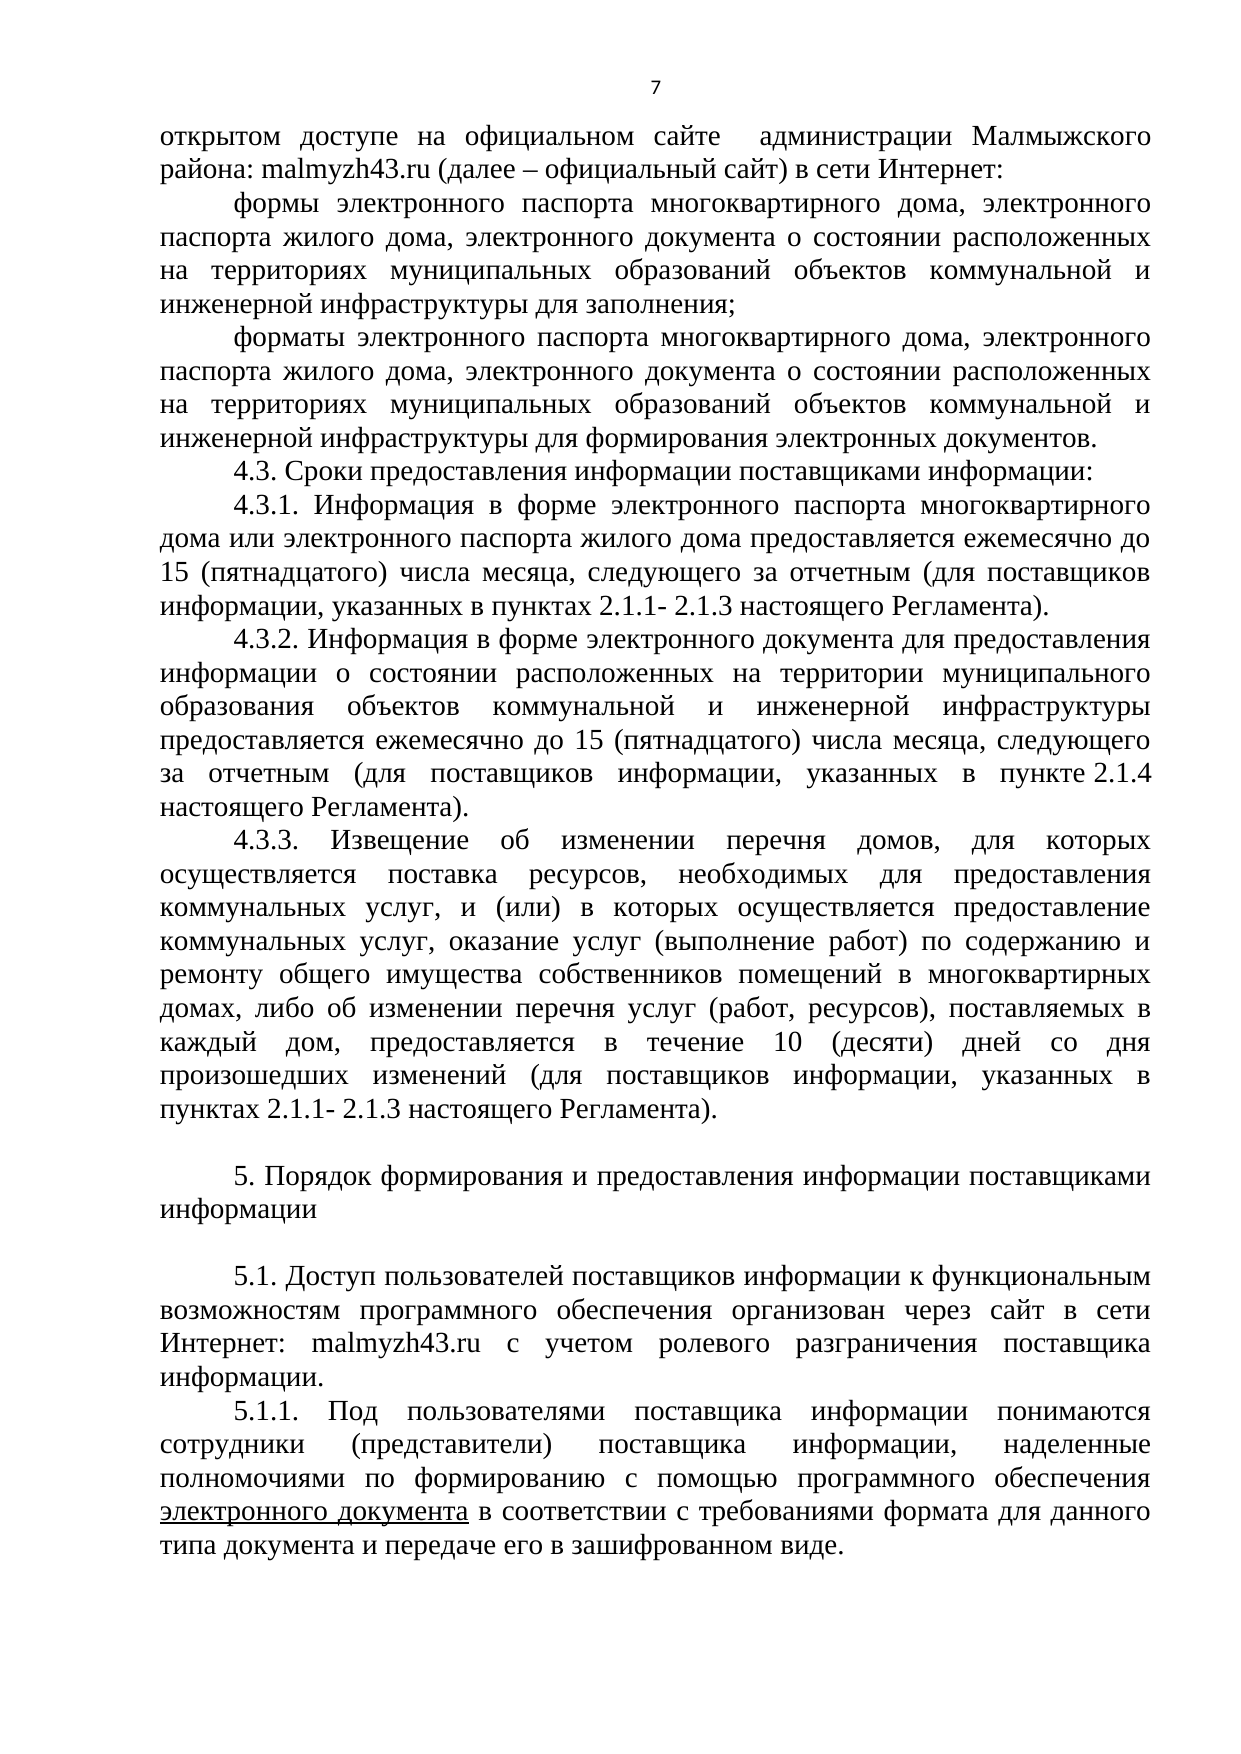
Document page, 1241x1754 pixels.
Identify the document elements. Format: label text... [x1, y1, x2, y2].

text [159, 118, 1152, 185]
text 4.3. Сроки предоставления информации поставщиками информации: [159, 453, 1152, 487]
text 5.1. Доступ пользователей поставщиков информации к функциональным возможностям программного обеспечения организован через сайт в сети Интернет: malmyzh43.ru с учетом ролевого разграничения поставщика информации. [159, 1258, 1152, 1393]
text 5.1.1. Под пользователями поставщика информации понимаются сотрудники (представители) поставщика информации, наделенные полномочиями по формированию с помощью программного обеспечения электронного документа в соответствии с требованиями формата для данного типа документа и передаче его в зашифрованном виде. [159, 1393, 1152, 1560]
text формы электронного паспорта многоквартирного дома, электронного паспорта жилого дома, электронного документа о состоянии расположенных на территориях муниципальных образований объектов коммунальной и инженерной инфраструктуры для заполнения; [159, 185, 1152, 319]
text 4.3.1. Информация в форме электронного паспорта многоквартирного дома или электронного паспорта жилого дома предоставляется ежемесячно до 15 (пятнадцатого) числа месяца, следующего за отчетным (для поставщиков информации, указанных в пунктах 2.1.1- 2.1.3 настоящего Регламента). [159, 487, 1152, 621]
text 5. Порядок формирования и предоставления информации поставщиками информации [159, 1158, 1152, 1225]
text 4.3.3. Извещение об изменении перечня домов, для которых осуществляется поставка ресурсов, необходимых для предоставления коммунальных услуг, и (или) в которых осуществляется предоставление коммунальных услуг, оказание услуг (выполнение работ) по содержанию и ремонту общего имущества собственников помещений в многоквартирных домах, либо об изменении перечня услуг (работ, ресурсов), поставляемых в каждый дом, предоставляется в течение 10 (десяти) дней со дня произошедших изменений (для поставщиков информации, указанных в пунктах 2.1.1- 2.1.3 настоящего Регламента). [159, 822, 1152, 1124]
text 4.3.2. Информация в форме электронного документа для предоставления информации о состоянии расположенных на территории муниципального образования объектов коммунальной и инженерной инфраструктуры предоставляется ежемесячно до 15 (пятнадцатого) числа месяца, следующего за отчетным (для поставщиков информации, указанных в пункте 2.1.4 настоящего Регламента). [159, 621, 1152, 822]
text форматы электронного паспорта многоквартирного дома, электронного паспорта жилого дома, электронного документа о состоянии расположенных на территориях муниципальных образований объектов коммунальной и инженерной инфраструктуры для формирования электронных документов. [159, 319, 1152, 453]
